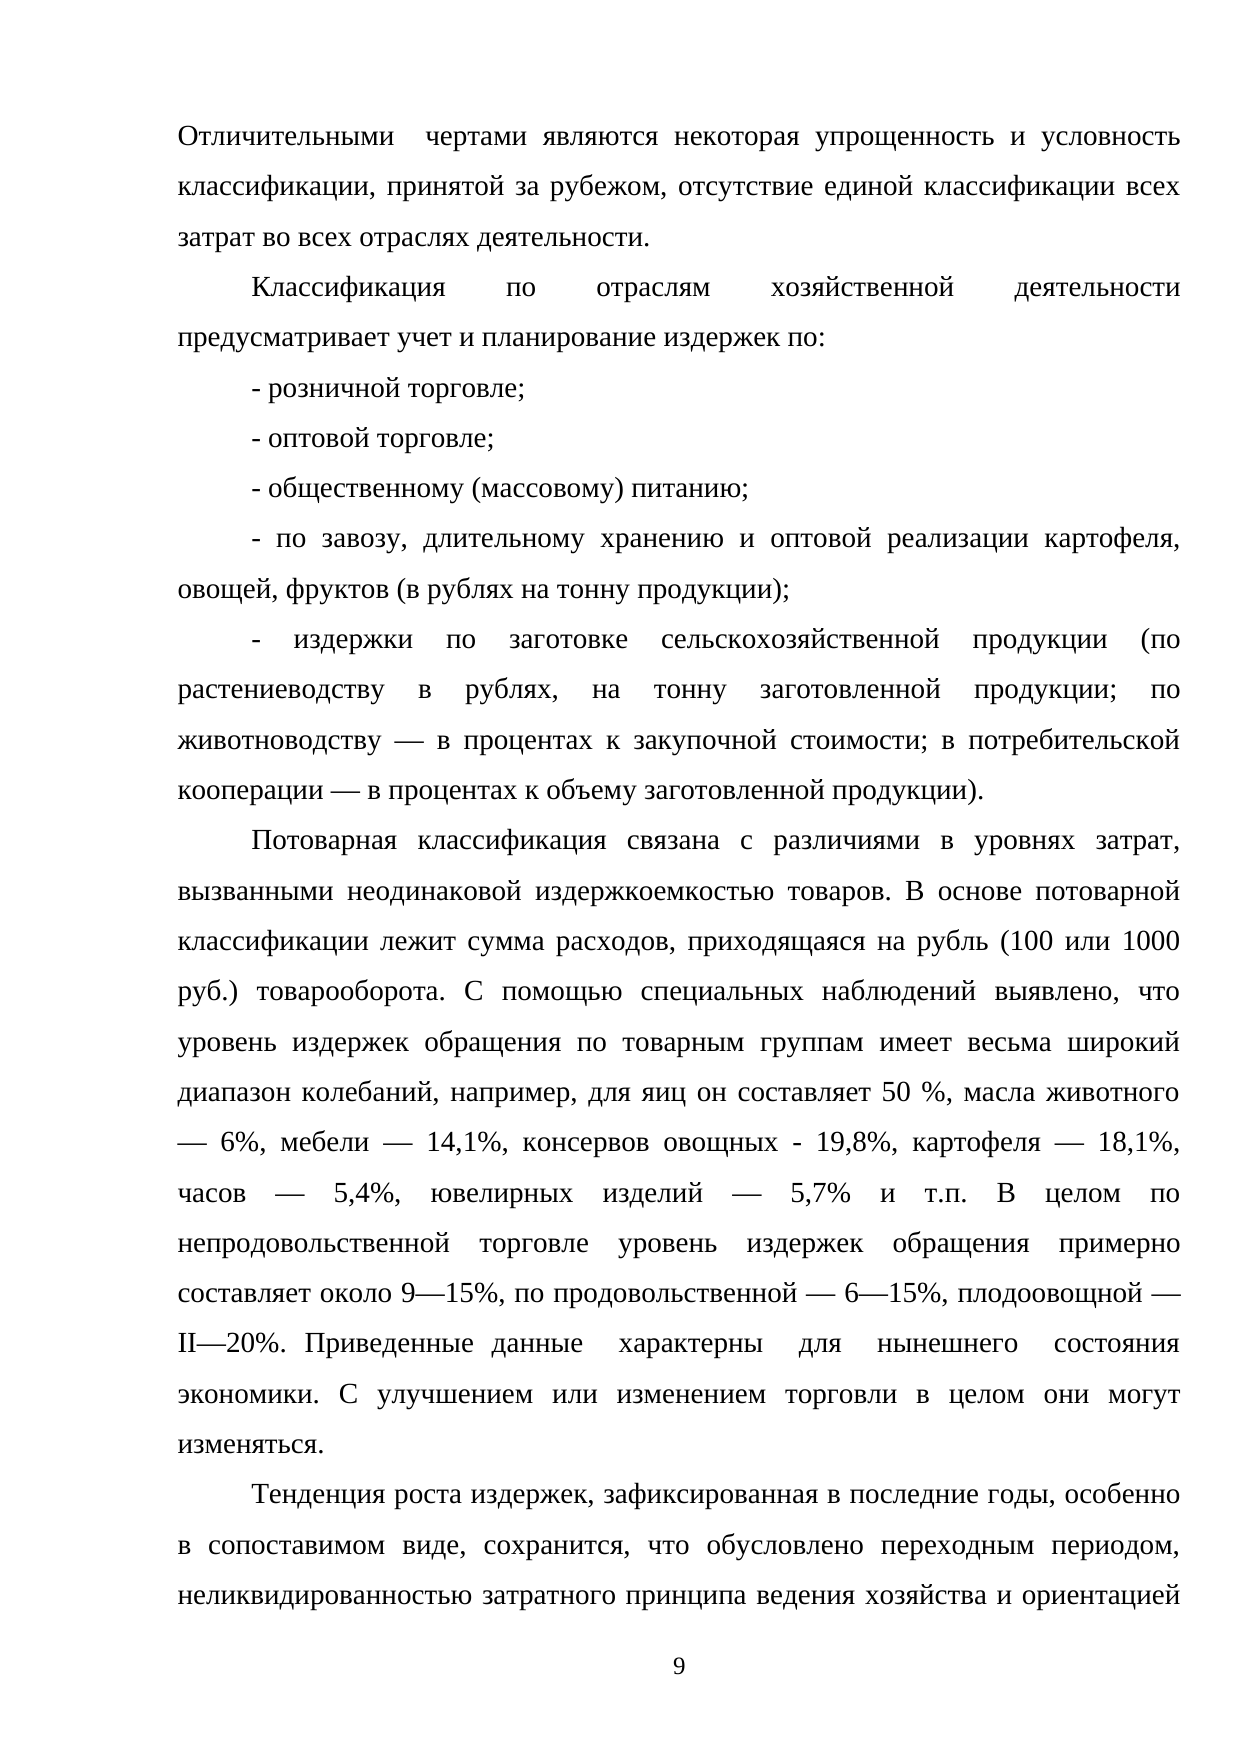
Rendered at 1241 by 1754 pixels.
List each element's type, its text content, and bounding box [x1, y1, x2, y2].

text - издержки по заготовке сельскохозяйственной продукции (по растениеводству в рублях, на тонну заготовленной продукции; по животноводству — в процентах к закупочной стоимости; в потребительской кооперации — в процентах к объему заготовленной продукции). [177, 621, 1181, 806]
text Классификация по отраслям хозяйственной деятельности предусматривает учет и планирование издержек по: [177, 269, 1181, 353]
text - оптовой торговле; [177, 420, 1181, 453]
text Потоварная классификация связана с различиями в уровнях затрат, вызванными неодинаковой издержкоемкостью товаров. В основе потоварной классификации лежит сумма расходов, приходящаяся на рубль (100 или 1000 руб.) товарооборота. С помощью специальных наблюдений выявлено, что уровень издержек обращения по товарным группам имеет весьма широкий диапазон колебаний, например, для яиц он составляет 50 %, масла животного — 6%, мебели — 14,1%, консервов овощных - 19,8%, картофеля — 18,1%, часов — 5,4%, ювелирных изделий — 5,7% и т.п. В целом по непродовольственной торговле уровень издержек обращения примерно составляет около 9—15%, по продовольственной — 6—15%, плодоовощной — II—20%. Приведенные данные характерны для нынешнего состояния экономики. С улучшением или изменением торговли в целом они могут изменяться. [177, 822, 1181, 1460]
text - по завозу, длительному хранению и оптовой реализации картофеля, овощей, фруктов (в рублях на тонну продукции); [177, 521, 1181, 604]
text - общественному (массовому) питанию; [177, 470, 1181, 504]
text - розничной торговле; [177, 370, 1181, 403]
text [177, 118, 1181, 252]
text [177, 1477, 1181, 1611]
